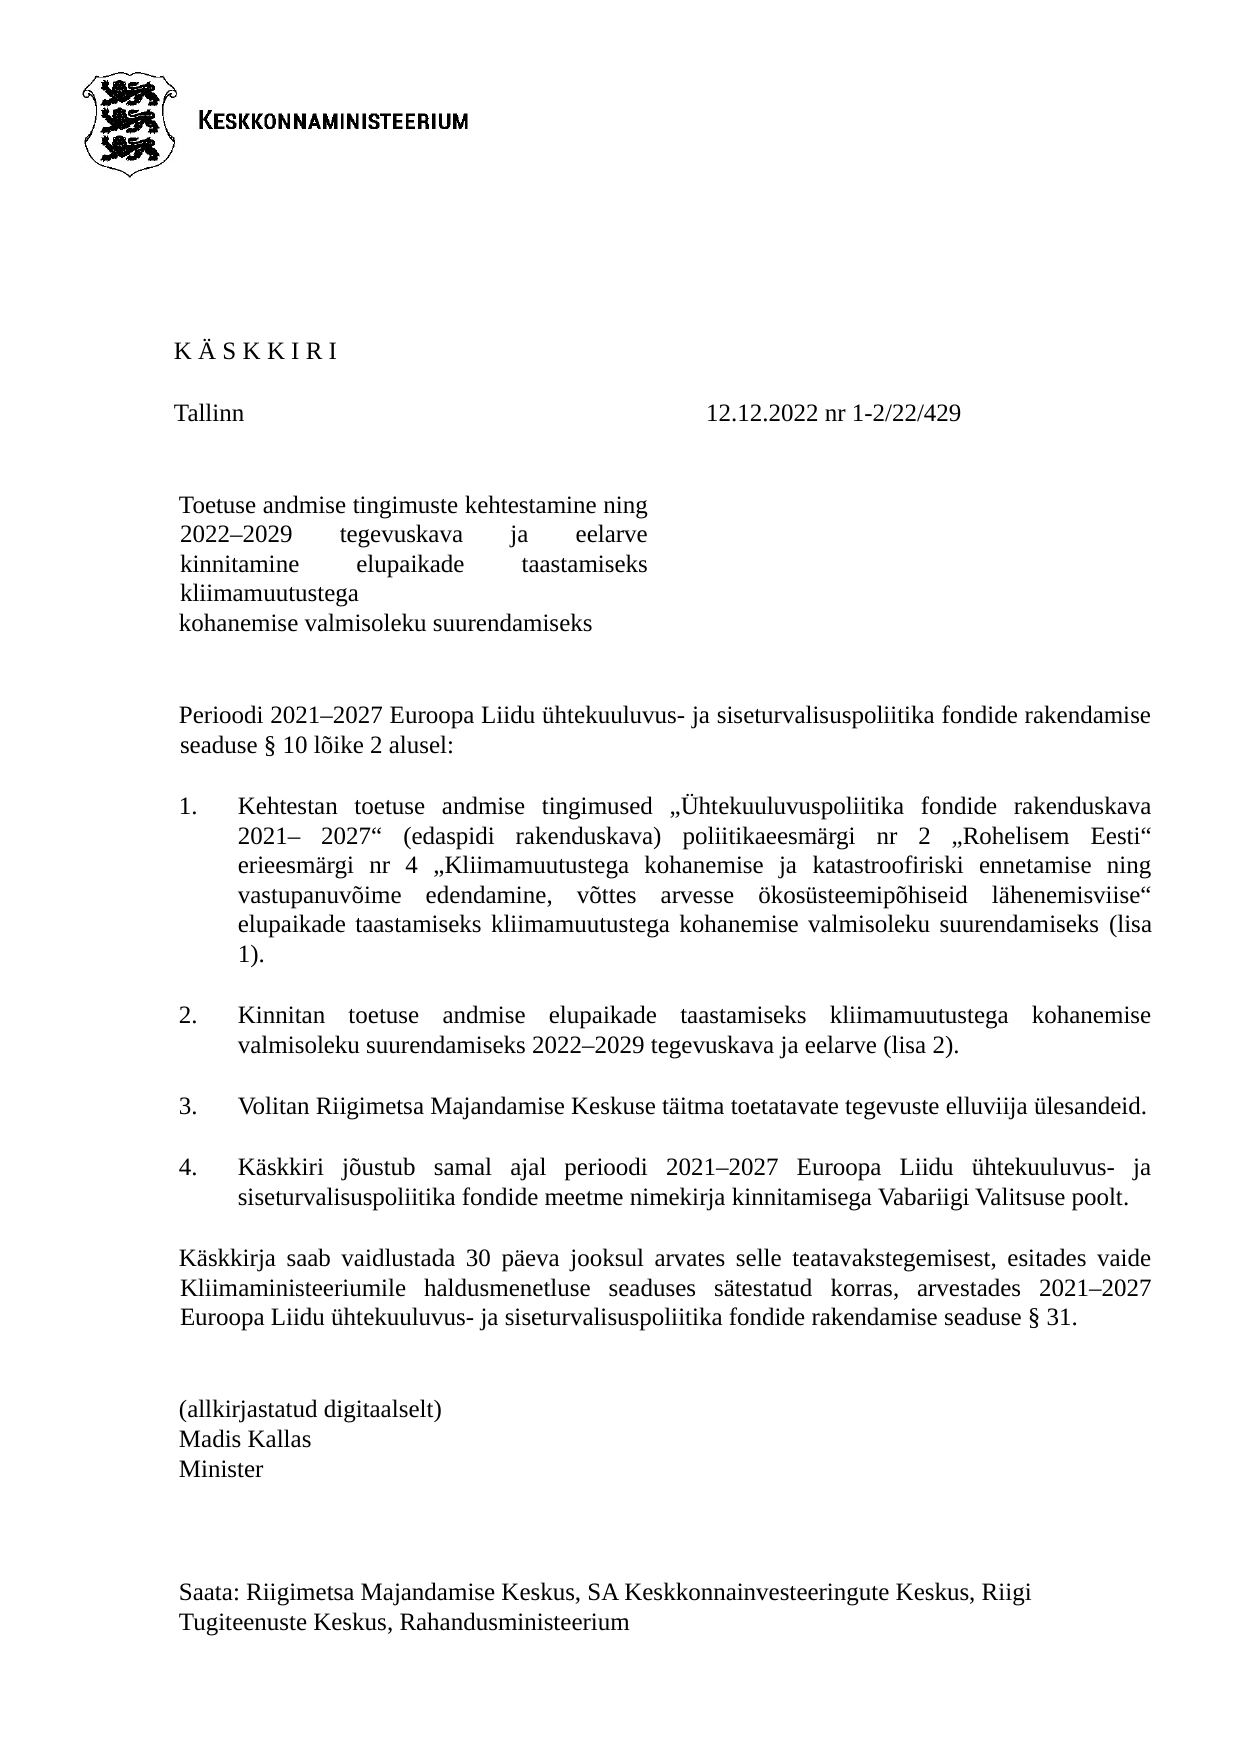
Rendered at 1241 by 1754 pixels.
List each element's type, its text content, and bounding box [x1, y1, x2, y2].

list Kehtestan toetuse andmise tingimused „Ühtekuuluvuspoliitika fondide rakenduskava 2021– 2027“ (edaspidi rakenduskava) poliitikaeesmärgi nr 2 „Rohelisem Eesti“ erieesmärgi nr 4 „Kliimamuutustega kohanemise ja katastroofiriski ennetamise ning vastupanuvõime edendamine, võttes arvesse ökosüsteemipõhiseid lähenemisviise“ elupaikade taastamiseks kliimamuutustega kohanemise valmisoleku suurendamiseks (lisa 1). [179, 791, 1152, 968]
text Perioodi 2021–2027 Euroopa Liidu ühtekuuluvus- ja siseturvalisuspoliitika fondide rakendamise seaduse § 10 lõike 2 alusel: [179, 701, 1152, 759]
text kohanemise valmisoleku suurendamiseks [179, 608, 1152, 637]
list Volitan Riigimetsa Majandamise Keskuse täitma toetatavate tegevuste elluviija ülesandeid. [179, 1091, 1152, 1120]
text Minister [179, 1454, 1152, 1483]
text Tallinn 12.12.2022 nr 1-2/22/429 [174, 398, 1152, 426]
list Kinnitan toetuse andmise elupaikade taastamiseks kliimamuutustega kohanemise valmisoleku suurendamiseks 2022–2029 tegevuskava ja eelarve (lisa 2). [179, 1000, 1152, 1058]
text Käskkirja saab vaidlustada 30 päeva jooksul arvates selle teatavakstegemisest, esitades vaide Kliimaministeeriumile haldusmenetluse seaduses sätestatud korras, arvestades 2021–2027 Euroopa Liidu ühtekuuluvus- ja siseturvalisuspoliitika fondide rakendamise seaduse § 31. [179, 1243, 1152, 1331]
text Tugiteenuste Keskus, Rahandusministeerium [179, 1607, 1152, 1636]
text Toetuse andmise tingimuste kehtestamine ning 2022–2029 tegevuskava ja eelarve kinnitamine elupaikade taastamiseks kliimamuutustega [179, 490, 648, 607]
picture [59, 48, 528, 201]
text Saata: Riigimetsa Majandamise Keskus, SA Keskkonnainvesteeringute Keskus, Riigi [179, 1577, 1152, 1606]
text (allkirjastatud digitaalselt) [179, 1394, 1152, 1423]
text Madis Kallas [179, 1424, 1152, 1453]
list Käskkiri jõustub samal ajal perioodi 2021–2027 Euroopa Liidu ühtekuuluvus- ja siseturvalisuspoliitika fondide meetme nimekirja kinnitamisega Vabariigi Valitsuse poolt. [179, 1152, 1152, 1211]
text K Ä S K K I R I [174, 336, 1152, 365]
